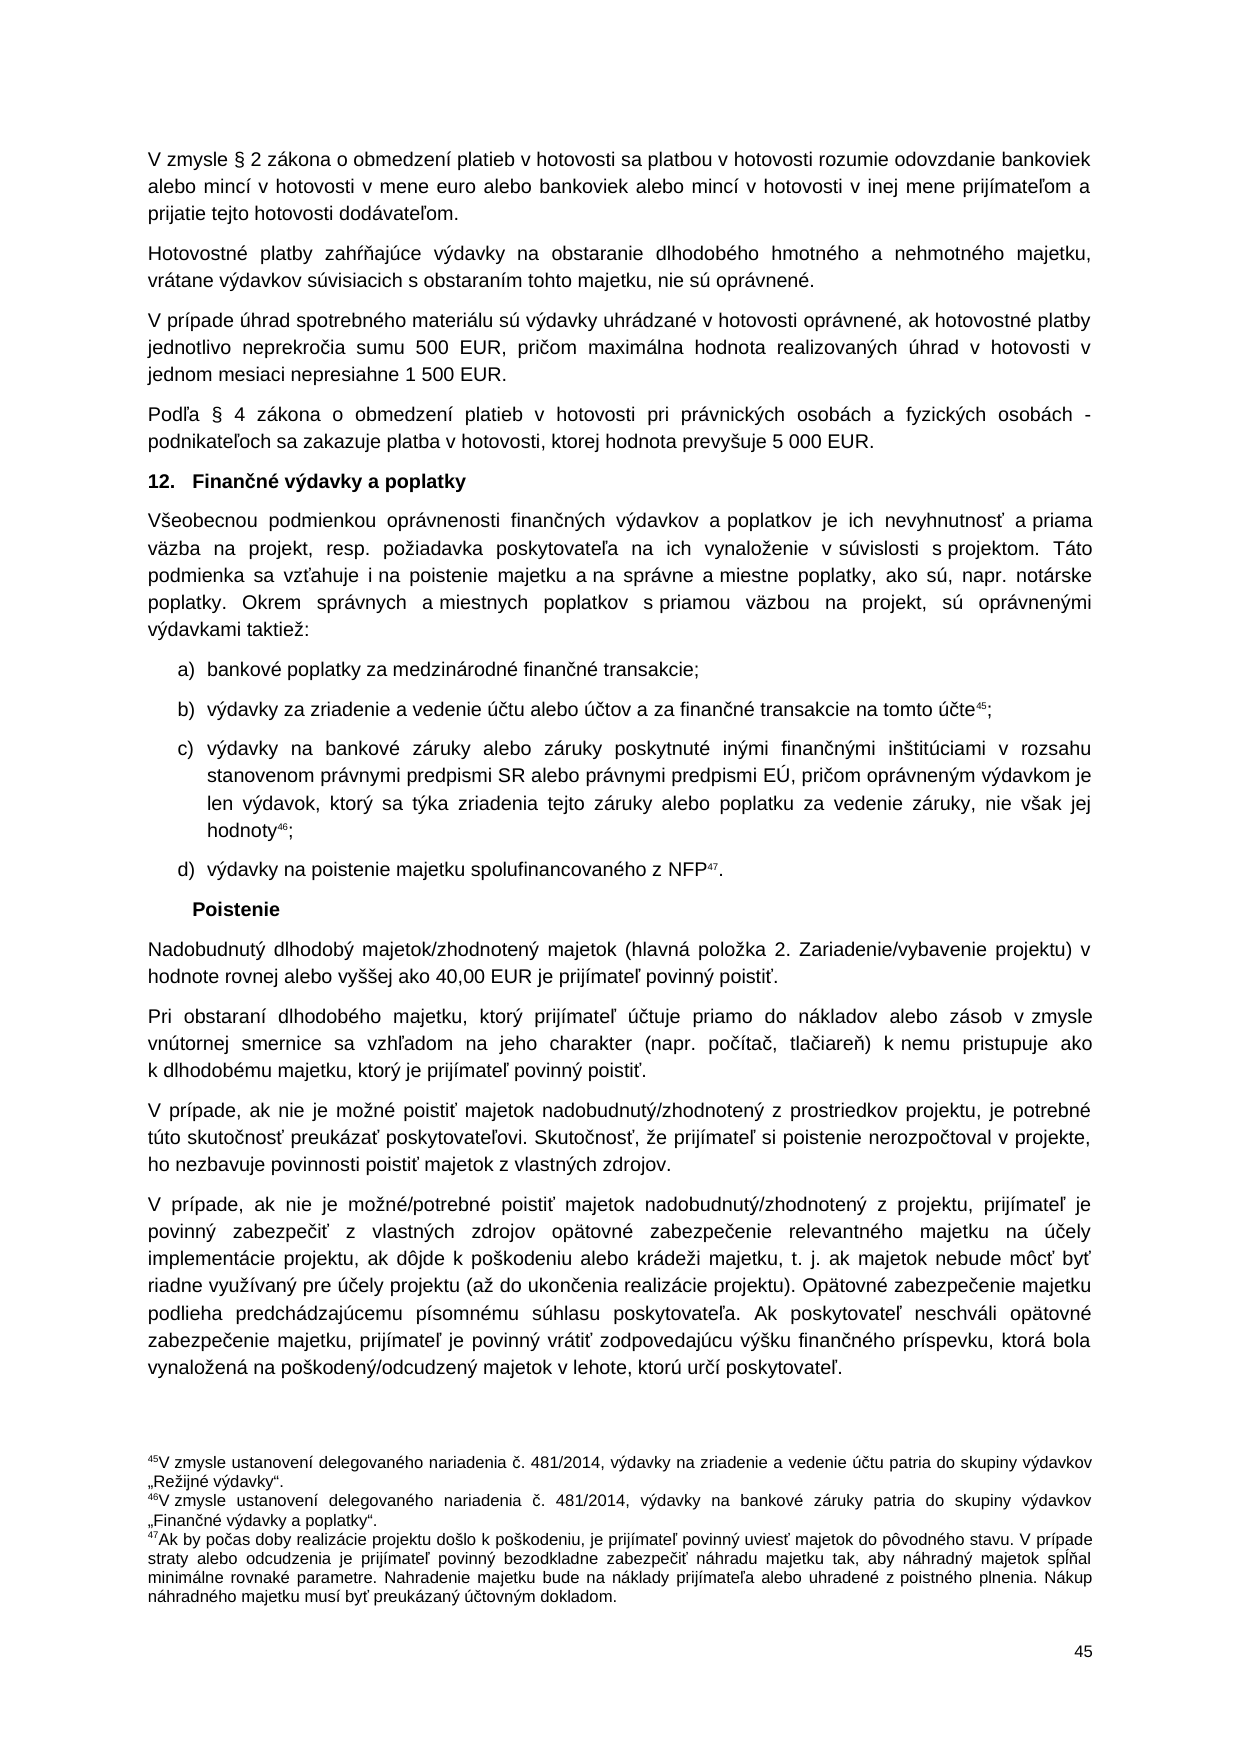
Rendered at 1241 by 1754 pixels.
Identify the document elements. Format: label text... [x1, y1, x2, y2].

list Nadobudnutý dlhodobý majetok/zhodnotený majetok (hlavná položka 2. Zariadenie/vybavenie projektu) v hodnote rovnej alebo vyššej ako 40,00 EUR je prijímateľ povinný poistiť. [148, 938, 1092, 988]
text V zmysle § 2 zákona o obmedzení platieb v hotovosti sa platbou v hotovosti rozumie odovzdanie bankoviek alebo mincí v hotovosti v mene euro alebo bankoviek alebo mincí v hotovosti v inej mene prijímateľom a prijatie tejto hotovosti dodávateľom. [148, 148, 1092, 225]
list výdavky na bankové záruky alebo záruky poskytnuté inými finančnými inštitúciami v rozsahu stanovenom právnymi predpismi SR alebo právnymi predpismi EÚ, pričom oprávneným výdavkom je len výdavok, ktorý sa týka zriadenia tejto záruky alebo poplatku za vedenie záruky, nie však jej hodnoty; [177, 737, 1092, 841]
list výdavky na poistenie majetku spolufinancovaného z NFP. [177, 858, 1092, 881]
list bankové poplatky za medzinárodné finančné transakcie; [177, 658, 1092, 680]
list V prípade, ak nie je možné poistiť majetok nadobudnutý/zhodnotený z prostriedkov projektu, je potrebné túto skutočnosť preukázať poskytovateľovi. Skutočnosť, že prijímateľ si poistenie nerozpočtoval v projekte, ho nezbavuje povinnosti poistiť majetok z vlastných zdrojov. [148, 1099, 1092, 1176]
text Hotovostné platby zahŕňajúce výdavky na obstaranie dlhodobého hmotného a nehmotného majetku, vrátane výdavkov súvisiacich s obstaraním tohto majetku, nie sú oprávnené. [148, 242, 1092, 292]
list výdavky za zriadenie a vedenie účtu alebo účtov a za finančné transakcie na tomto účte; [177, 697, 1092, 720]
text Podľa § 4 zákona o obmedzení platieb v hotovosti pri právnických osobách a fyzických osobách - podnikateľoch sa zakazuje platba v hotovosti, ktorej hodnota prevyšuje 5 000 EUR. [148, 403, 1092, 453]
text Poistenie [192, 898, 1092, 921]
list V prípade, ak nie je možné/potrebné poistiť majetok nadobudnutý/zhodnotený z projektu, prijímateľ je povinný zabezpečiť z vlastných zdrojov opätovné zabezpečenie relevantného majetku na účely implementácie projektu, ak dôjde k poškodeniu alebo krádeži majetku, t. j. ak majetok nebude môcť byť riadne využívaný pre účely projektu (až do ukončenia realizácie projektu). Opätovné zabezpečenie majetku podlieha predchádzajúcemu písomnému súhlasu poskytovateľa. Ak poskytovateľ neschváli opätovné zabezpečenie majetku, prijímateľ je povinný vrátiť zodpovedajúcu výšku finančného príspevku, ktorá bola vynaložená na poškodený/odcudzený majetok v lehote, ktorú určí poskytovateľ. [148, 1193, 1092, 1378]
text Všeobecnou podmienkou oprávnenosti finančných výdavkov a poplatkov je ich nevyhnutnosť a priama väzba na projekt, resp. požiadavka poskytovateľa na ich vynaloženie v súvislosti s projektom. Táto podmienka sa vzťahuje i na poistenie majetku a na správne a miestne poplatky, ako sú, napr. notárske poplatky. Okrem správnych a miestnych poplatkov s priamou väzbou na projekt, sú oprávnenými výdavkami taktiež: [148, 509, 1092, 641]
list Finančné výdavky a poplatky [148, 469, 1092, 492]
list Pri obstaraní dlhodobého majetku, ktorý prijímateľ účtuje priamo do nákladov alebo zásob v zmysle vnútornej smernice sa vzhľadom na jeho charakter (napr. počítač, tlačiareň) k nemu pristupuje ako k dlhodobému majetku, ktorý je prijímateľ povinný poistiť. [148, 1004, 1092, 1082]
text V prípade úhrad spotrebného materiálu sú výdavky uhrádzané v hotovosti oprávnené, ak hotovostné platby jednotlivo neprekročia sumu 500 EUR, pričom maximálna hodnota realizovaných úhrad v hotovosti v jednom mesiaci nepresiahne 1 500 EUR. [148, 309, 1092, 386]
